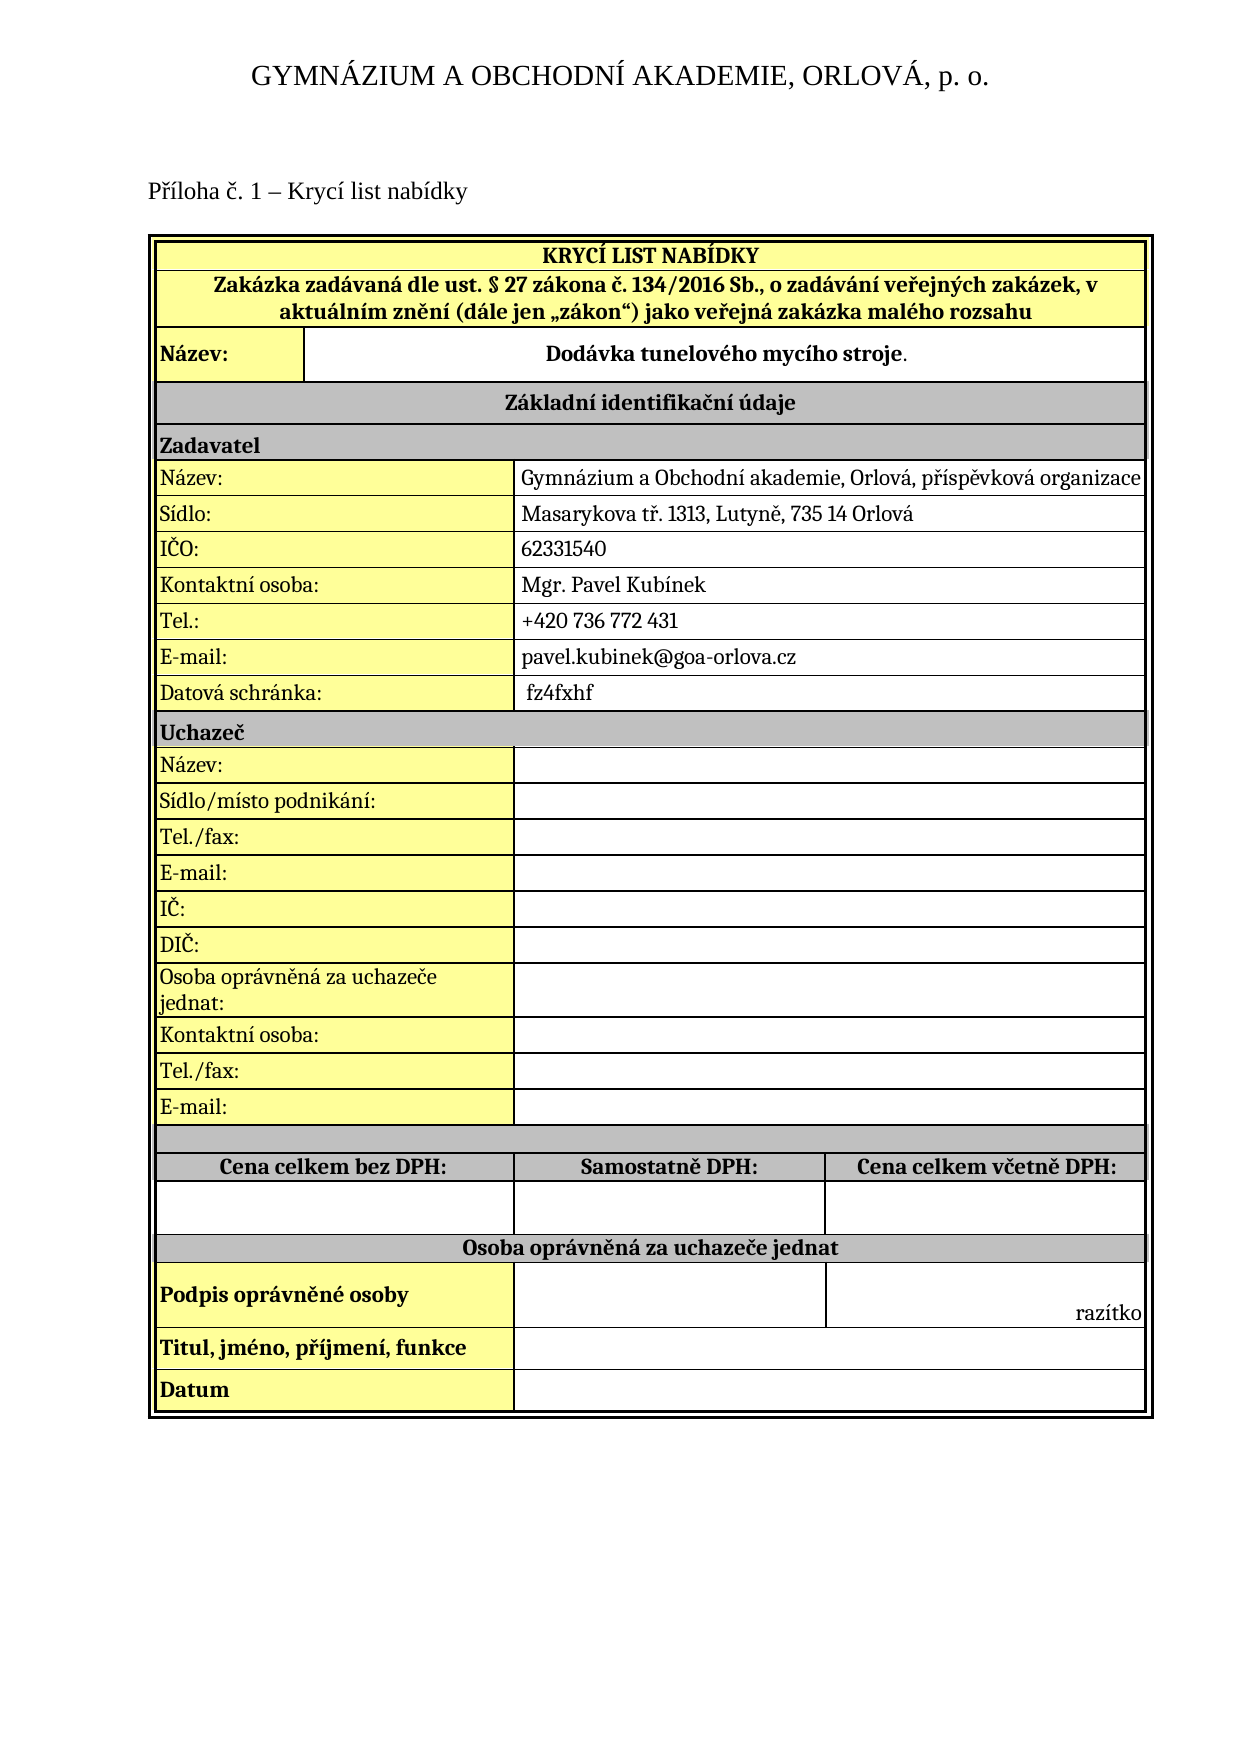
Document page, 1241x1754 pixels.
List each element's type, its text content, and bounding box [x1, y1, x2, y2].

table_cell Tel./fax: [157, 1054, 513, 1088]
table_cell Kontaktní osoba: [157, 1018, 513, 1052]
table_cell Samostatně DPH: [515, 1154, 824, 1180]
table_cell [515, 856, 1144, 890]
table_cell Základní identifikační údaje [157, 383, 1144, 423]
table_cell [515, 964, 1144, 1016]
table_cell E-mail: [157, 1090, 513, 1124]
table_cell Cena celkem bez DPH: [157, 1154, 513, 1180]
table_cell Tel./fax: [157, 820, 513, 854]
table_cell Datum [157, 1370, 513, 1410]
table_cell [826, 1182, 1144, 1233]
table_cell razítko [827, 1263, 1144, 1327]
table_cell Osoba oprávněná za uchazeče jednat [157, 1235, 1144, 1262]
text Příloha č. 1 – Krycí list nabídky [148, 176, 1093, 205]
table_cell [515, 1018, 1144, 1052]
table_cell [515, 1370, 1144, 1410]
table_cell Název: [157, 328, 303, 381]
table_cell [515, 928, 1144, 962]
table_cell E-mail: [157, 640, 513, 674]
table_cell Sídlo: [157, 496, 513, 531]
table_cell Dodávka tunelového mycího stroje. [305, 328, 1144, 381]
table_cell Název: [157, 461, 513, 495]
table_cell Masarykova tř. 1313, Lutyně, 735 14 Orlová [515, 496, 1144, 531]
table_cell [515, 1054, 1144, 1088]
table_cell Uchazeč [157, 712, 1144, 746]
table_cell Datová schránka: [157, 676, 513, 710]
table_cell Podpis oprávněné osoby [157, 1263, 513, 1327]
table_cell [515, 1263, 825, 1327]
table_cell [515, 1090, 1144, 1124]
table_cell Cena celkem včetně DPH: [826, 1154, 1144, 1180]
table_cell Zakázka zadávaná dle ust. § 27 zákona č. 134/2016 Sb., o zadávání veřejných zakázek, v aktuálním znění (dále jen „zákon“) jako veřejná zakázka malého rozsahu [157, 271, 1144, 326]
table_cell IČO: [157, 532, 513, 567]
table_cell 62331540 [515, 532, 1144, 567]
table_cell Sídlo/místo podnikání: [157, 784, 513, 818]
table_cell Osoba oprávněná za uchazeče jednat: [157, 964, 513, 1016]
table_cell Tel.: [157, 604, 513, 638]
table_cell fz4fxhf [515, 676, 1144, 710]
table_cell Mgr. Pavel Kubínek [515, 568, 1144, 603]
table_cell [157, 1126, 1144, 1152]
table_cell Gymnázium a Obchodní akademie, Orlová, příspěvková organizace [515, 461, 1144, 495]
table_cell [515, 820, 1144, 854]
table_cell [515, 784, 1144, 818]
table_cell [515, 1328, 1144, 1368]
table_cell Titul, jméno, příjmení, funkce [157, 1328, 513, 1368]
table_header KRYCÍ LIST NABÍDKY [152, 237, 1149, 269]
table_cell [157, 1182, 513, 1233]
table_cell DIČ: [157, 928, 513, 962]
table_cell Název: [157, 748, 513, 782]
table_cell +420 736 772 431 [515, 604, 1144, 638]
table_cell pavel.kubinek@goa-orlova.cz [515, 640, 1144, 674]
table_cell IČ: [157, 892, 513, 926]
table_cell Zadavatel [157, 425, 1144, 459]
table_cell E-mail: [157, 856, 513, 890]
table_cell Kontaktní osoba: [157, 568, 513, 603]
table_cell [515, 892, 1144, 926]
table_cell [515, 1182, 824, 1233]
table_cell [515, 748, 1144, 782]
